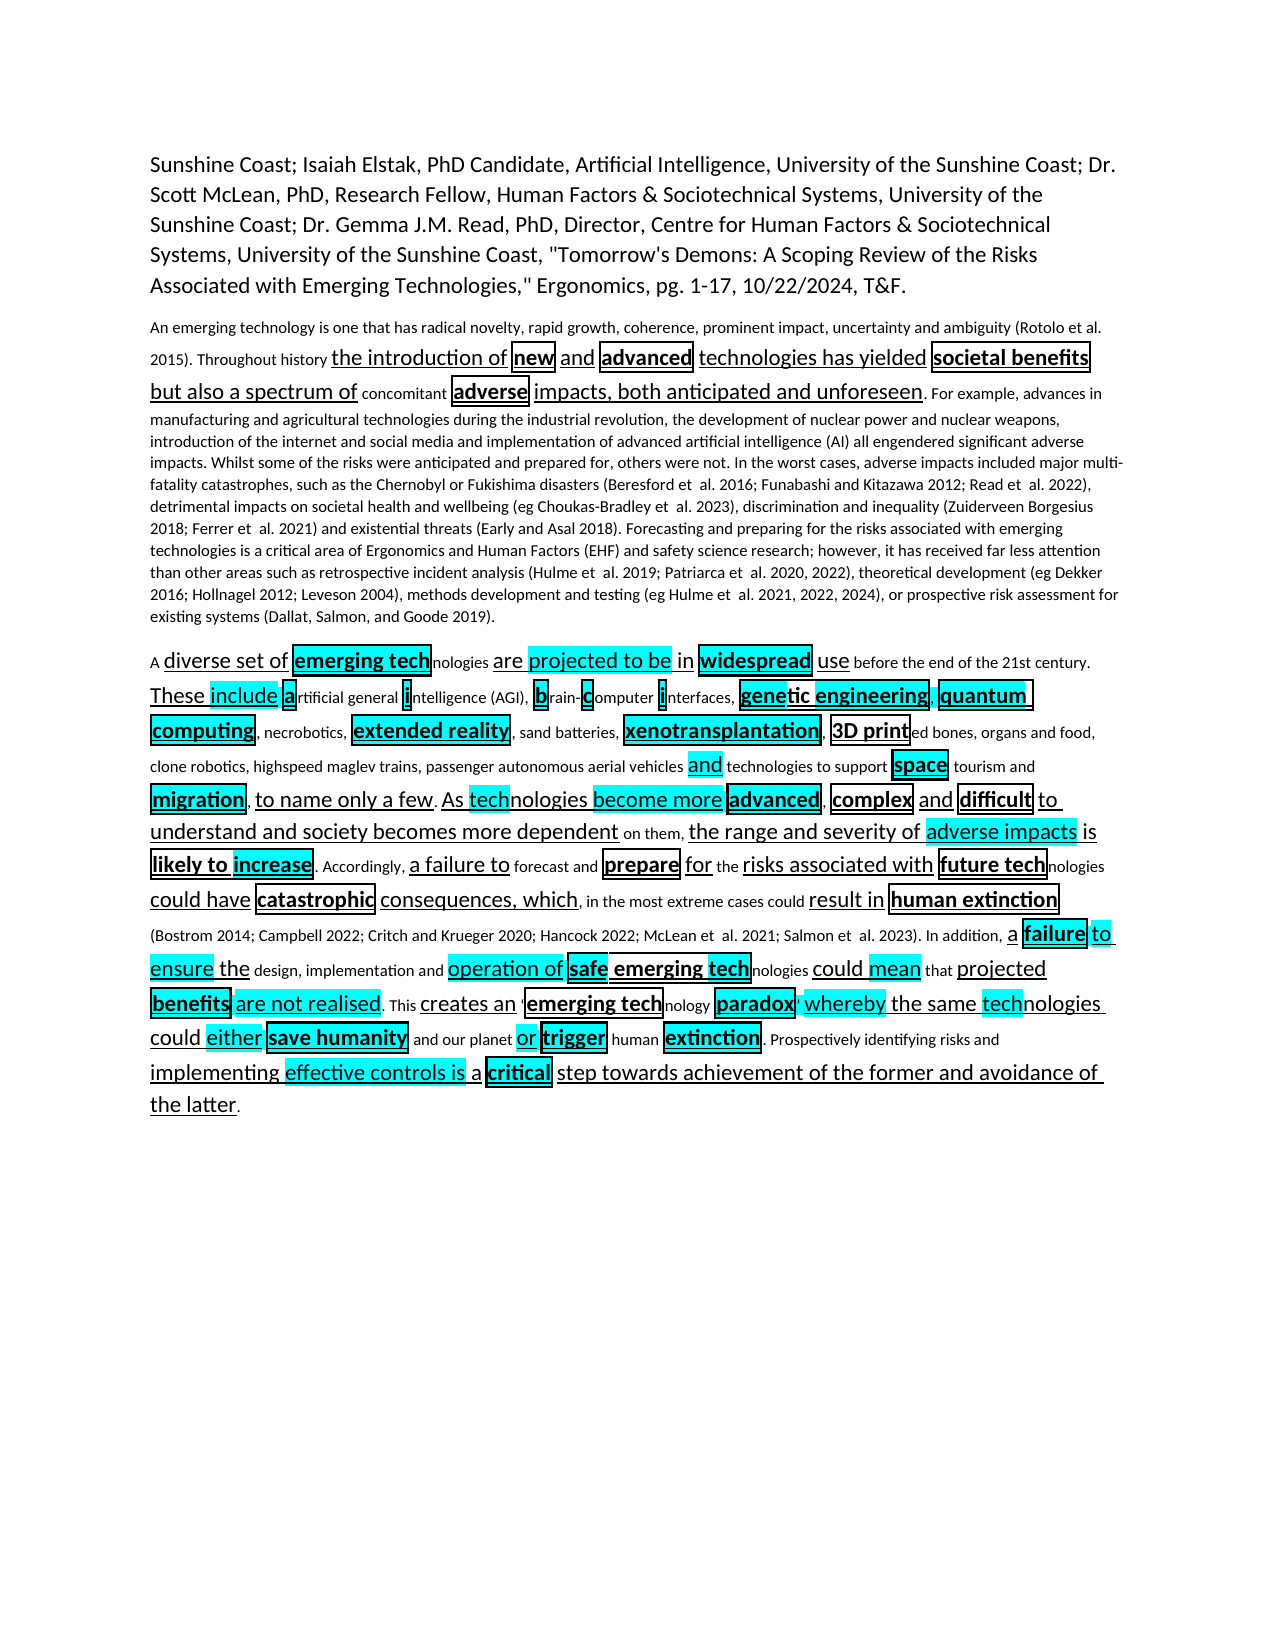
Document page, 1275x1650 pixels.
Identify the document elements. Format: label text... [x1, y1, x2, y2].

text An emerging technology is one that has radical novelty, rapid growth, coherence, prominent impact, uncertainty and ambiguity (Rotolo et al. 2015). Throughout history the introduction of new and advanced technologies has yielded societal benefits but also a spectrum of concomitant adverse impacts, both anticipated and unforeseen. For example, advances in manufacturing and agricultural technologies during the industrial revolution, the development of nuclear power and nuclear weapons, introduction of the internet and social media and implementation of advanced artificial intelligence (AI) all engendered significant adverse impacts. Whilst some of the risks were anticipated and prepared for, others were not. In the worst cases, adverse impacts included major multi-fatality catastrophes, such as the Chernobyl or Fukishima disasters (Beresford et al. 2016; Funabashi and Kitazawa 2012; Read et al. 2022), detrimental impacts on societal health and wellbeing (eg Choukas-Bradley et al. 2023), discrimination and inequality (Zuiderveen Borgesius 2018; Ferrer et al. 2021) and existential threats (Early and Asal 2018). Forecasting and preparing for the risks associated with emerging technologies is a critical area of Ergonomics and Human Factors (EHF) and safety science research; however, it has received far less attention than other areas such as retrospective incident analysis (Hulme et al. 2019; Patriarca et al. 2020, 2022), theoretical development (eg Dekker 2016; Hollnagel 2012; Leveson 2004), methods development and testing (eg Hulme et al. 2021, 2022, 2024), or prospective risk assessment for existing systems (Dallat, Salmon, and Goode 2019). [150, 318, 1125, 626]
text A diverse set of emerging technologies are projected to be in widespread use before the end of the 21st century. These include artificial general intelligence (AGI), brain-computer interfaces, genetic engineering, quantum computing, necrobotics, extended reality, sand batteries, xenotransplantation, 3D printed bones, organs and food, clone robotics, highspeed maglev trains, passenger autonomous aerial vehicles and technologies to support space tourism and migration, to name only a few. As technologies become more advanced, complex and difficult to understand and society becomes more dependent on them, the range and severity of adverse impacts is likely to increase. Accordingly, a failure to forecast and prepare for the risks associated with future technologies could have catastrophic consequences, which, in the most extreme cases could result in human extinction (Bostrom 2014; Campbell 2022; Critch and Krueger 2020; Hancock 2022; McLean et al. 2021; Salmon et al. 2023). In addition, a failure to ensure the design, implementation and operation of safe emerging technologies could mean that projected benefits are not realised. This creates an ‘emerging technology paradox’ whereby the same technologies could either save humanity and our planet or trigger human extinction. Prospectively identifying risks and implementing effective controls is a critical step towards achievement of the former and avoidance of the latter. [150, 644, 1125, 1118]
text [150, 150, 1125, 299]
